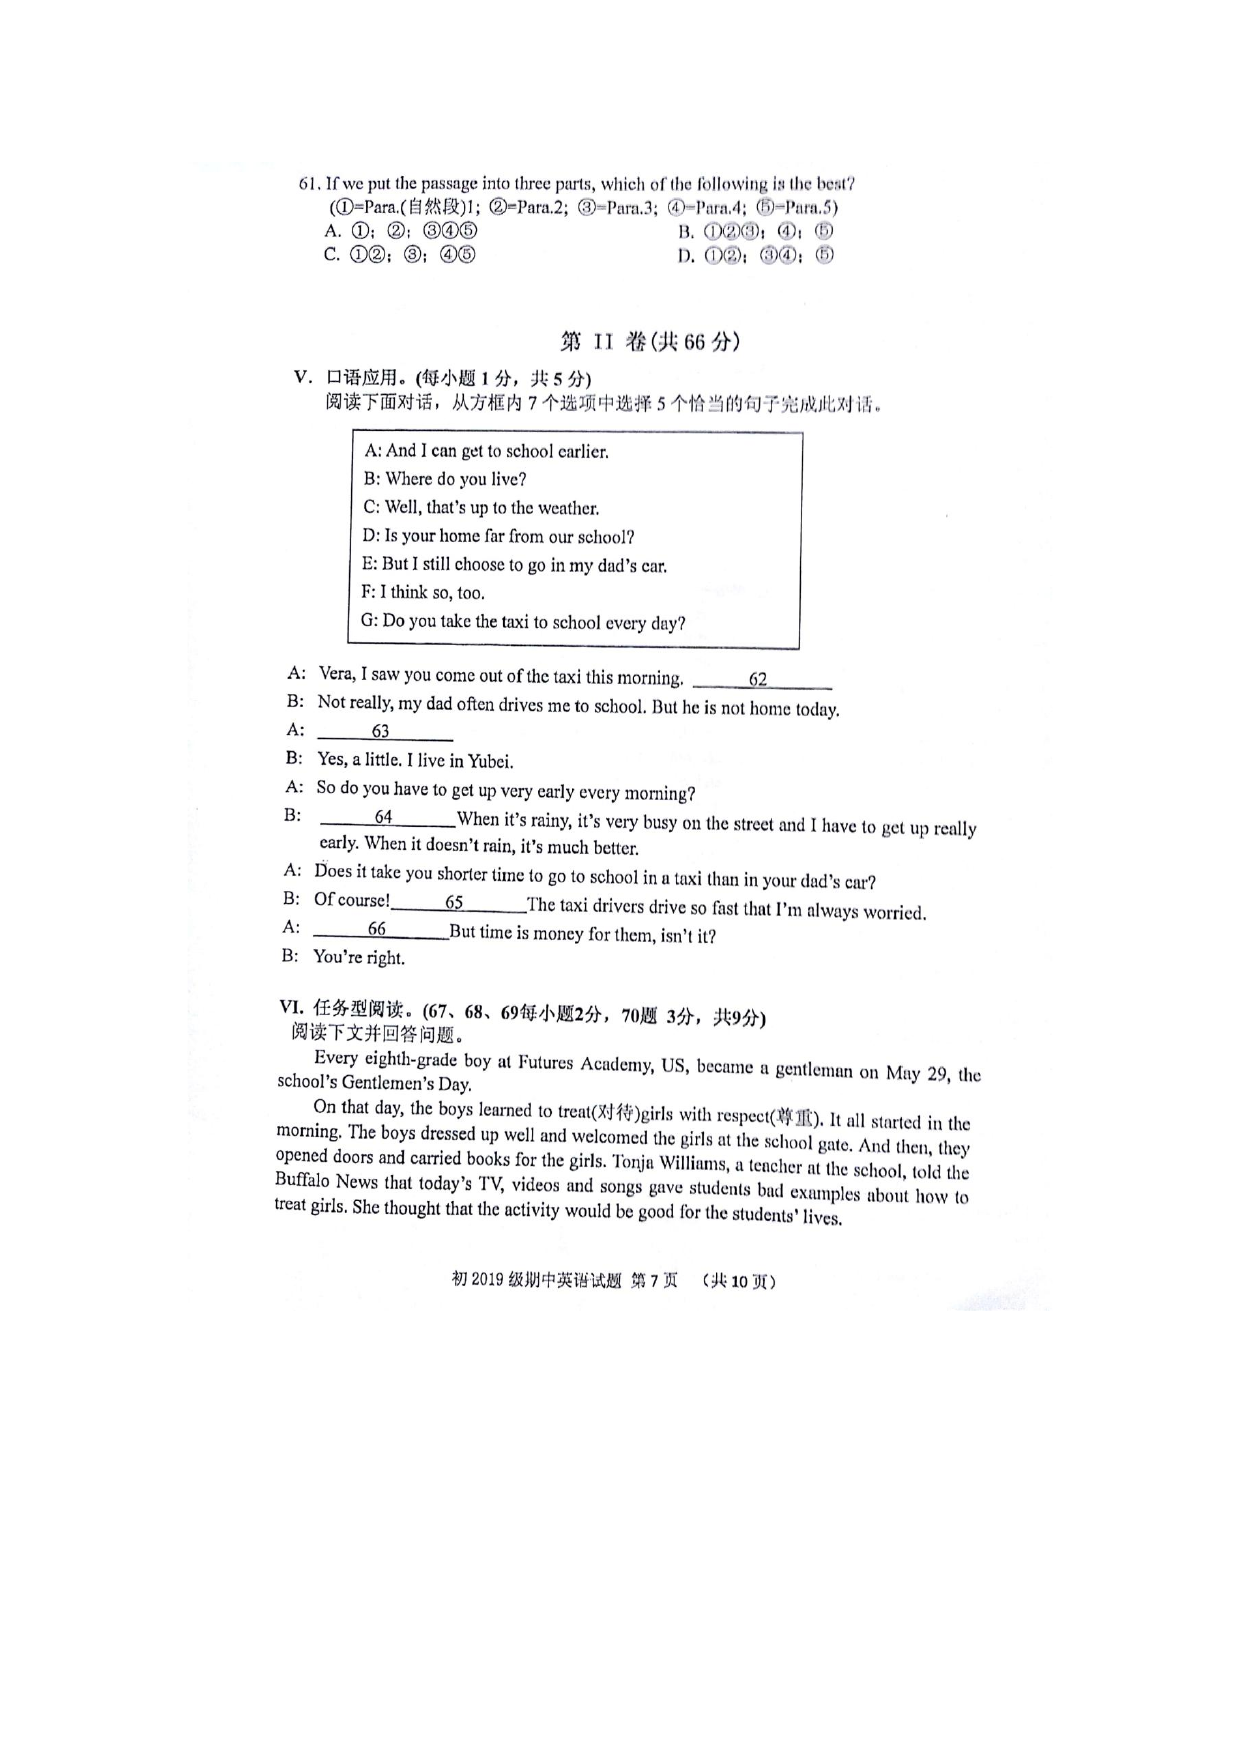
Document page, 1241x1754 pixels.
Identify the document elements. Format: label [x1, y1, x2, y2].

picture [187, 162, 1053, 1311]
